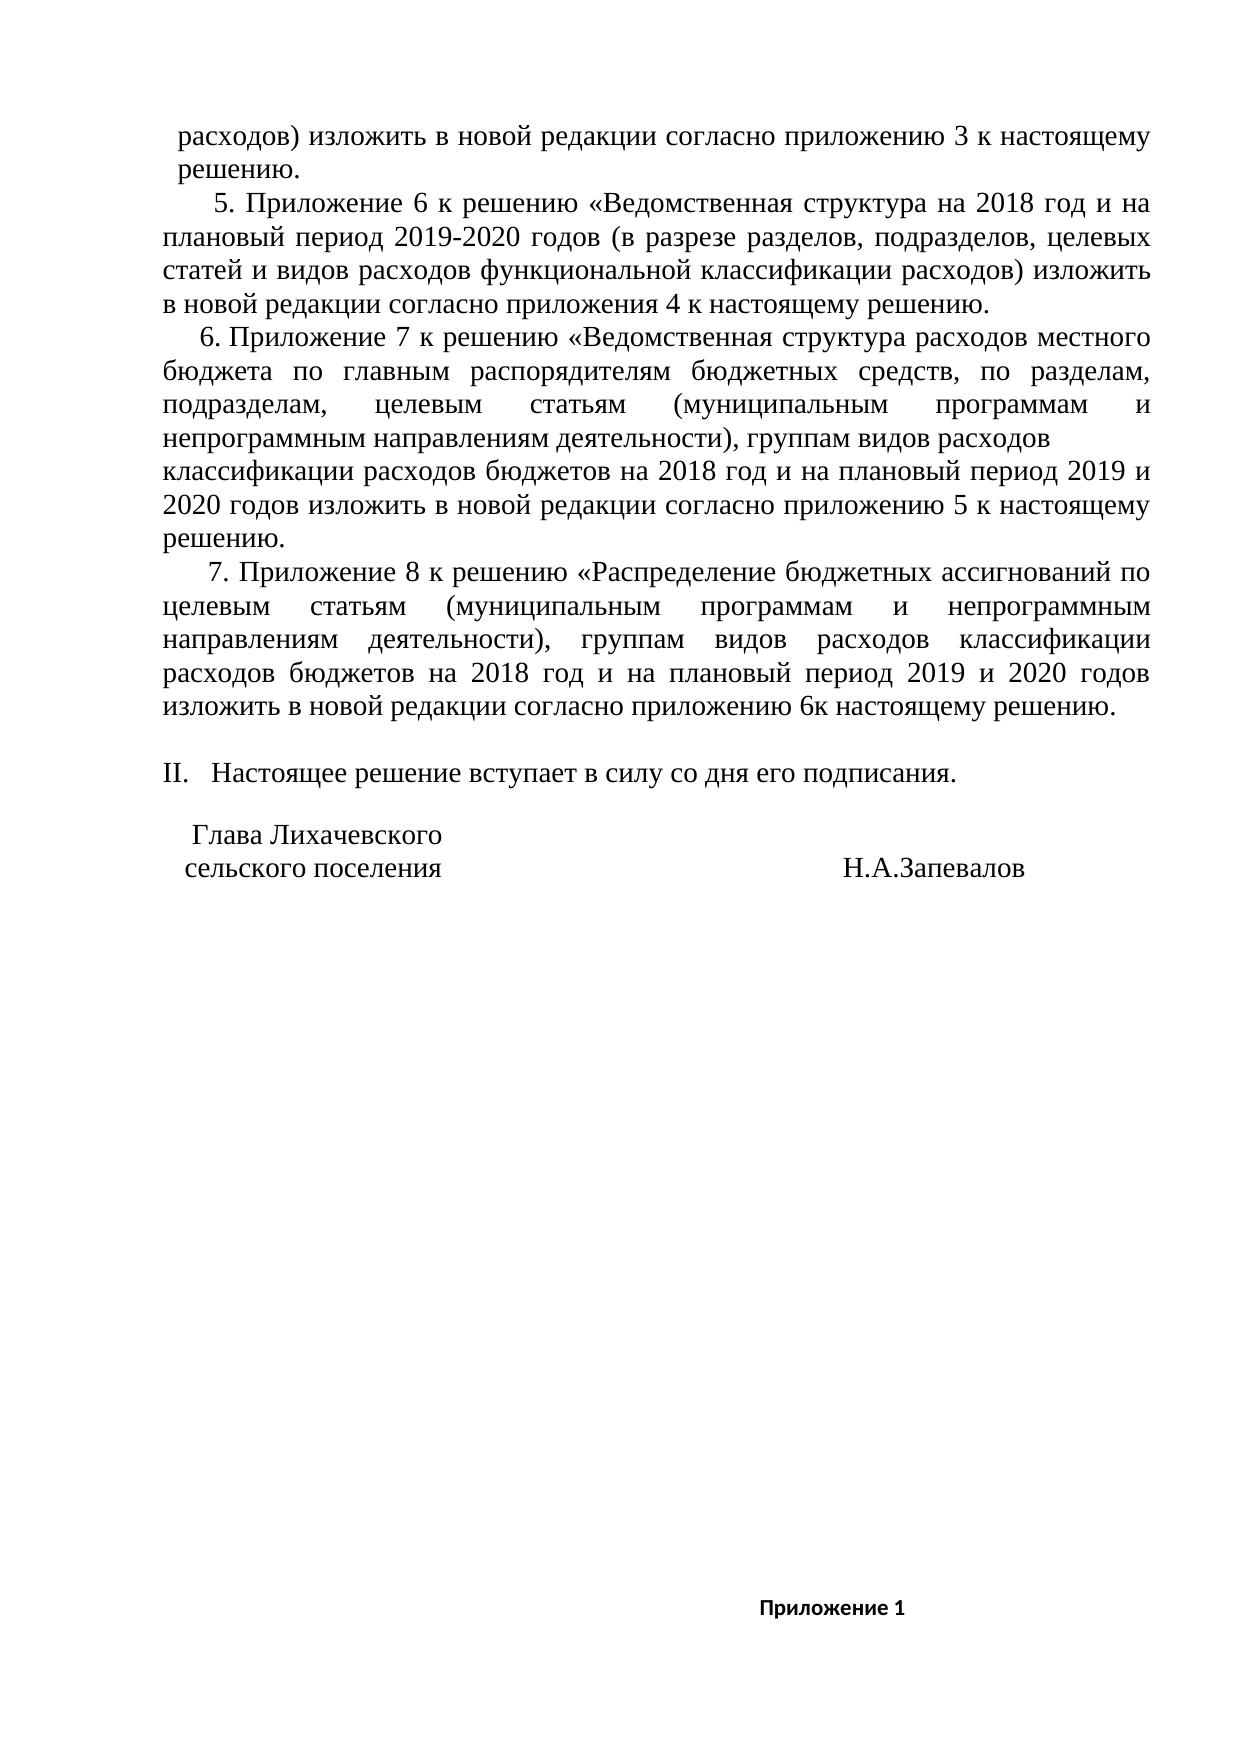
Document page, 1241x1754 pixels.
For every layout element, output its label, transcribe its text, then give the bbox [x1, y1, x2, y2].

text 5. Приложение 6 к решению «Ведомственная структура на 2018 год и на плановый период 2019-2020 годов (в разрезе разделов, подразделов, целевых статей и видов расходов функциональной классификации расходов) изложить в новой редакции согласно приложения 4 к настоящему решению. [162, 185, 1152, 319]
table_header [748, 1510, 1143, 1622]
text 7. Приложение 8 к решению «Распределение бюджетных ассигнований по целевым статьям (муниципальным программам и непрограммным направлениям деятельности), группам видов расходов классификации расходов бюджетов на 2018 год и на плановый период 2019 и 2020 годов изложить в новой редакции согласно приложению 6к настоящему решению. [162, 554, 1152, 722]
text 6. Приложение 7 к решению «Ведомственная структура расходов местного бюджета по главным распорядителям бюджетных средств, по разделам, подразделам, целевым статьям (муниципальным программам и непрограммным направлениям деятельности), группам видов расходов [162, 319, 1152, 453]
text классификации расходов бюджетов на 2018 год и на плановый период 2019 и 2020 годов изложить в новой редакции согласно приложению 5 к настоящему решению. [162, 453, 1152, 554]
text Глава Лихачевского [162, 817, 1152, 851]
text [177, 118, 1152, 185]
text сельского поселения Н.А.Запевалов [162, 851, 1152, 884]
text II. Настоящее решение вступает в силу со дня его подписания. [162, 755, 1152, 789]
